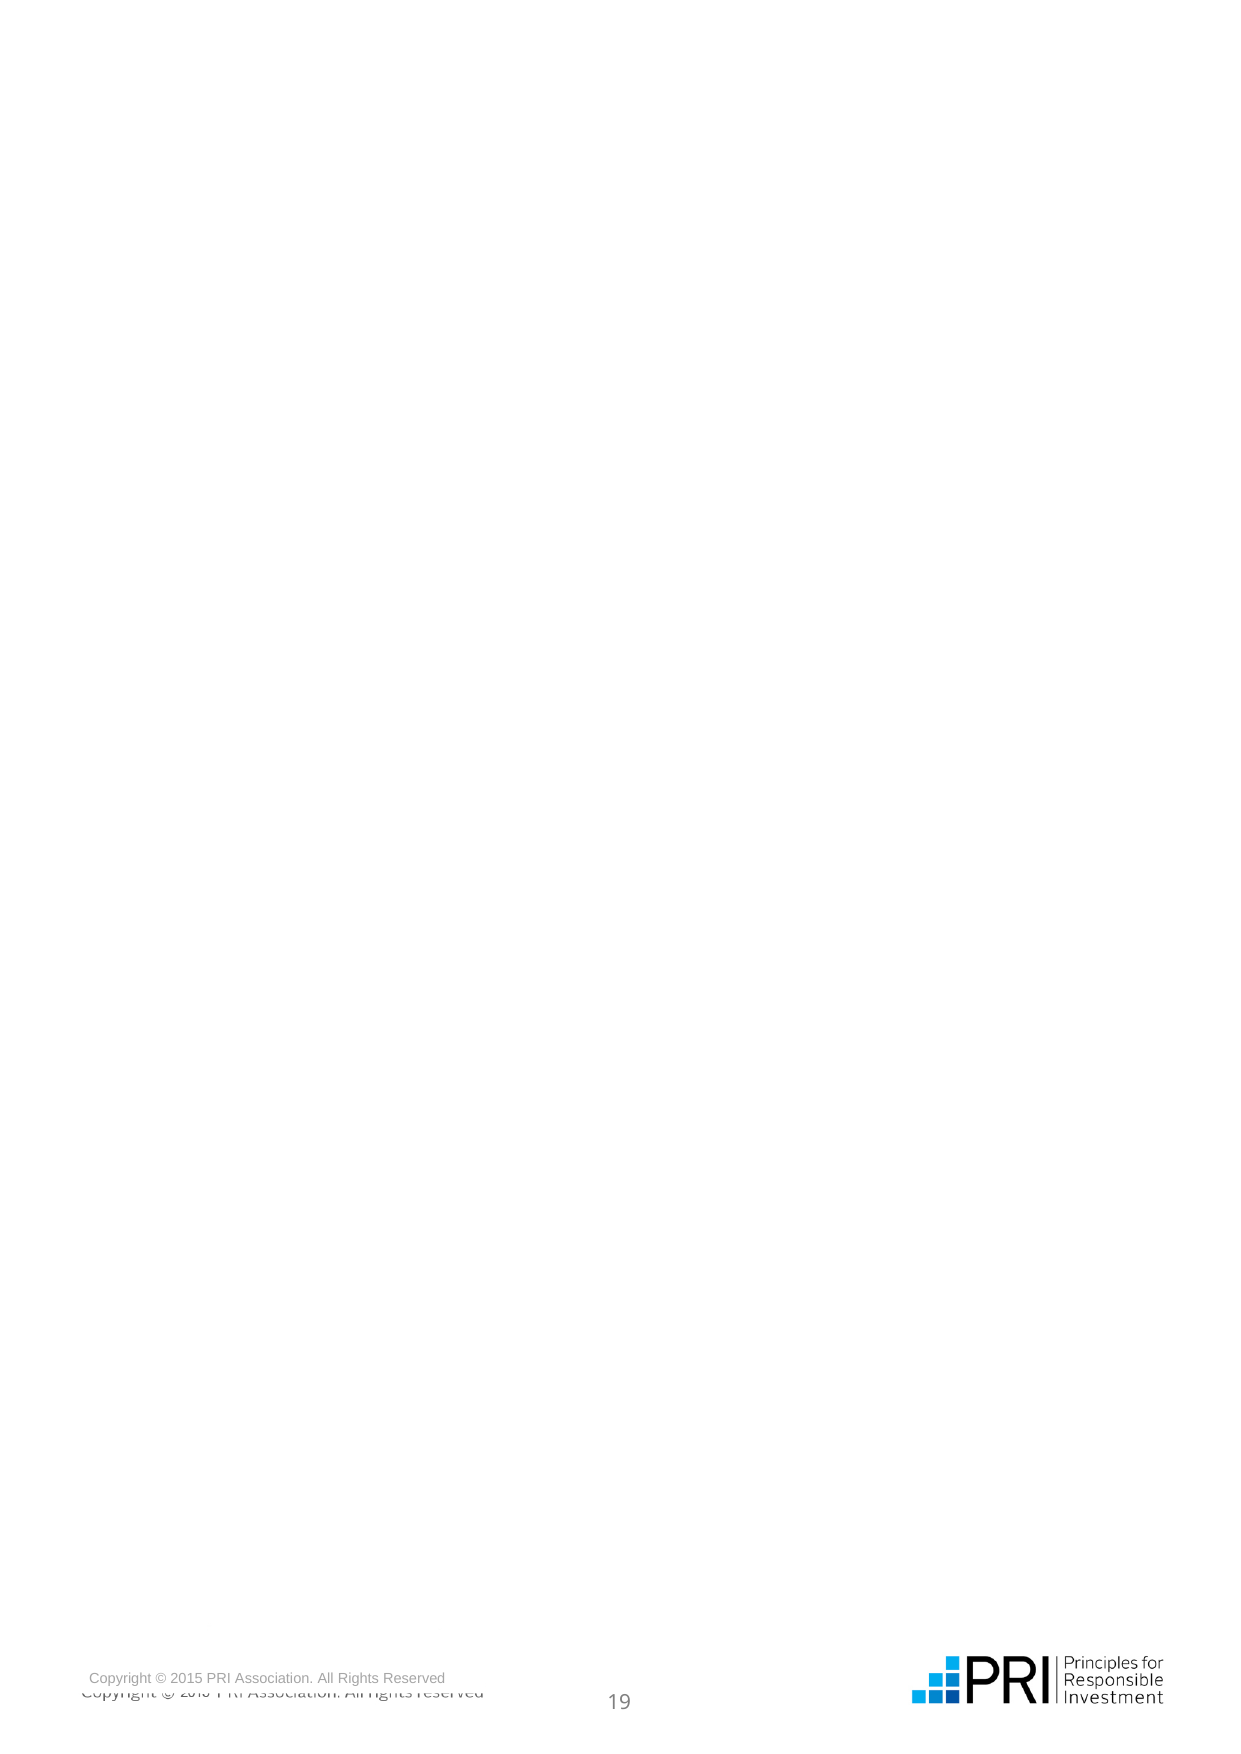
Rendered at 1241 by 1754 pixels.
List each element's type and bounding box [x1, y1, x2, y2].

picture [0, 1560, 1241, 1754]
